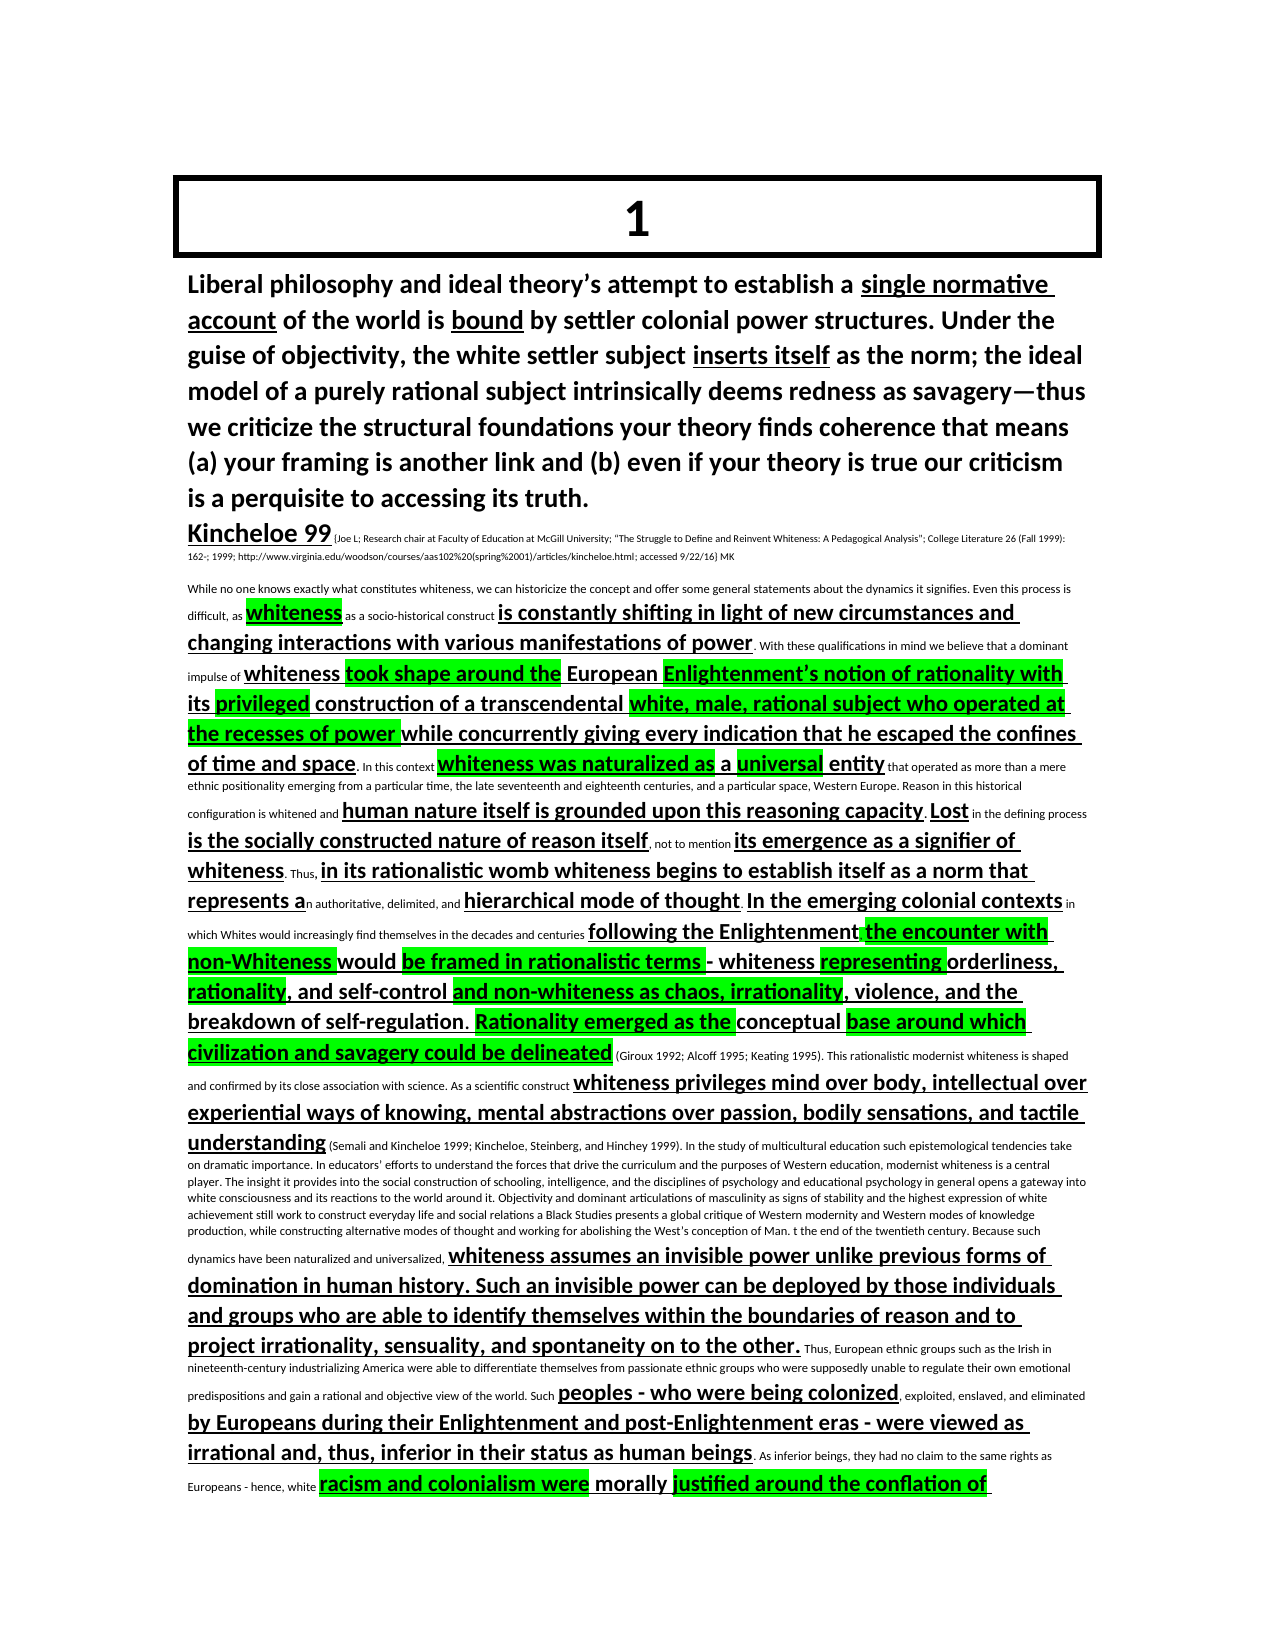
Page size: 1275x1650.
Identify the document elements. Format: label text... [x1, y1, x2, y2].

text Kincheloe 99 {Joe L; Research chair at Faculty of Education at McGill University; “The Struggle to Define and Reinvent Whiteness: A Pedagogical Analysis”; College Literature 26 (Fall 1999): 162-; 1999; http://www.virginia.edu/woodson/courses/aas102%20(spring%2001)/articles/kincheloe.html; accessed 9/22/16} MK [187, 517, 1087, 563]
text Liberal philosophy and ideal theory’s attempt to establish a single normative account of the world is bound by settler colonial power structures. Under the guise of objectivity, the white settler subject inserts itself as the norm; the ideal model of a purely rational subject intrinsically deems redness as savagery—thus we criticize the structural foundations your theory finds coherence that means (a) your framing is another link and (b) even if your theory is true our criticism is a perquisite to accessing its truth. [187, 267, 1087, 514]
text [187, 581, 1087, 1497]
subtitle 1 [179, 181, 1096, 252]
